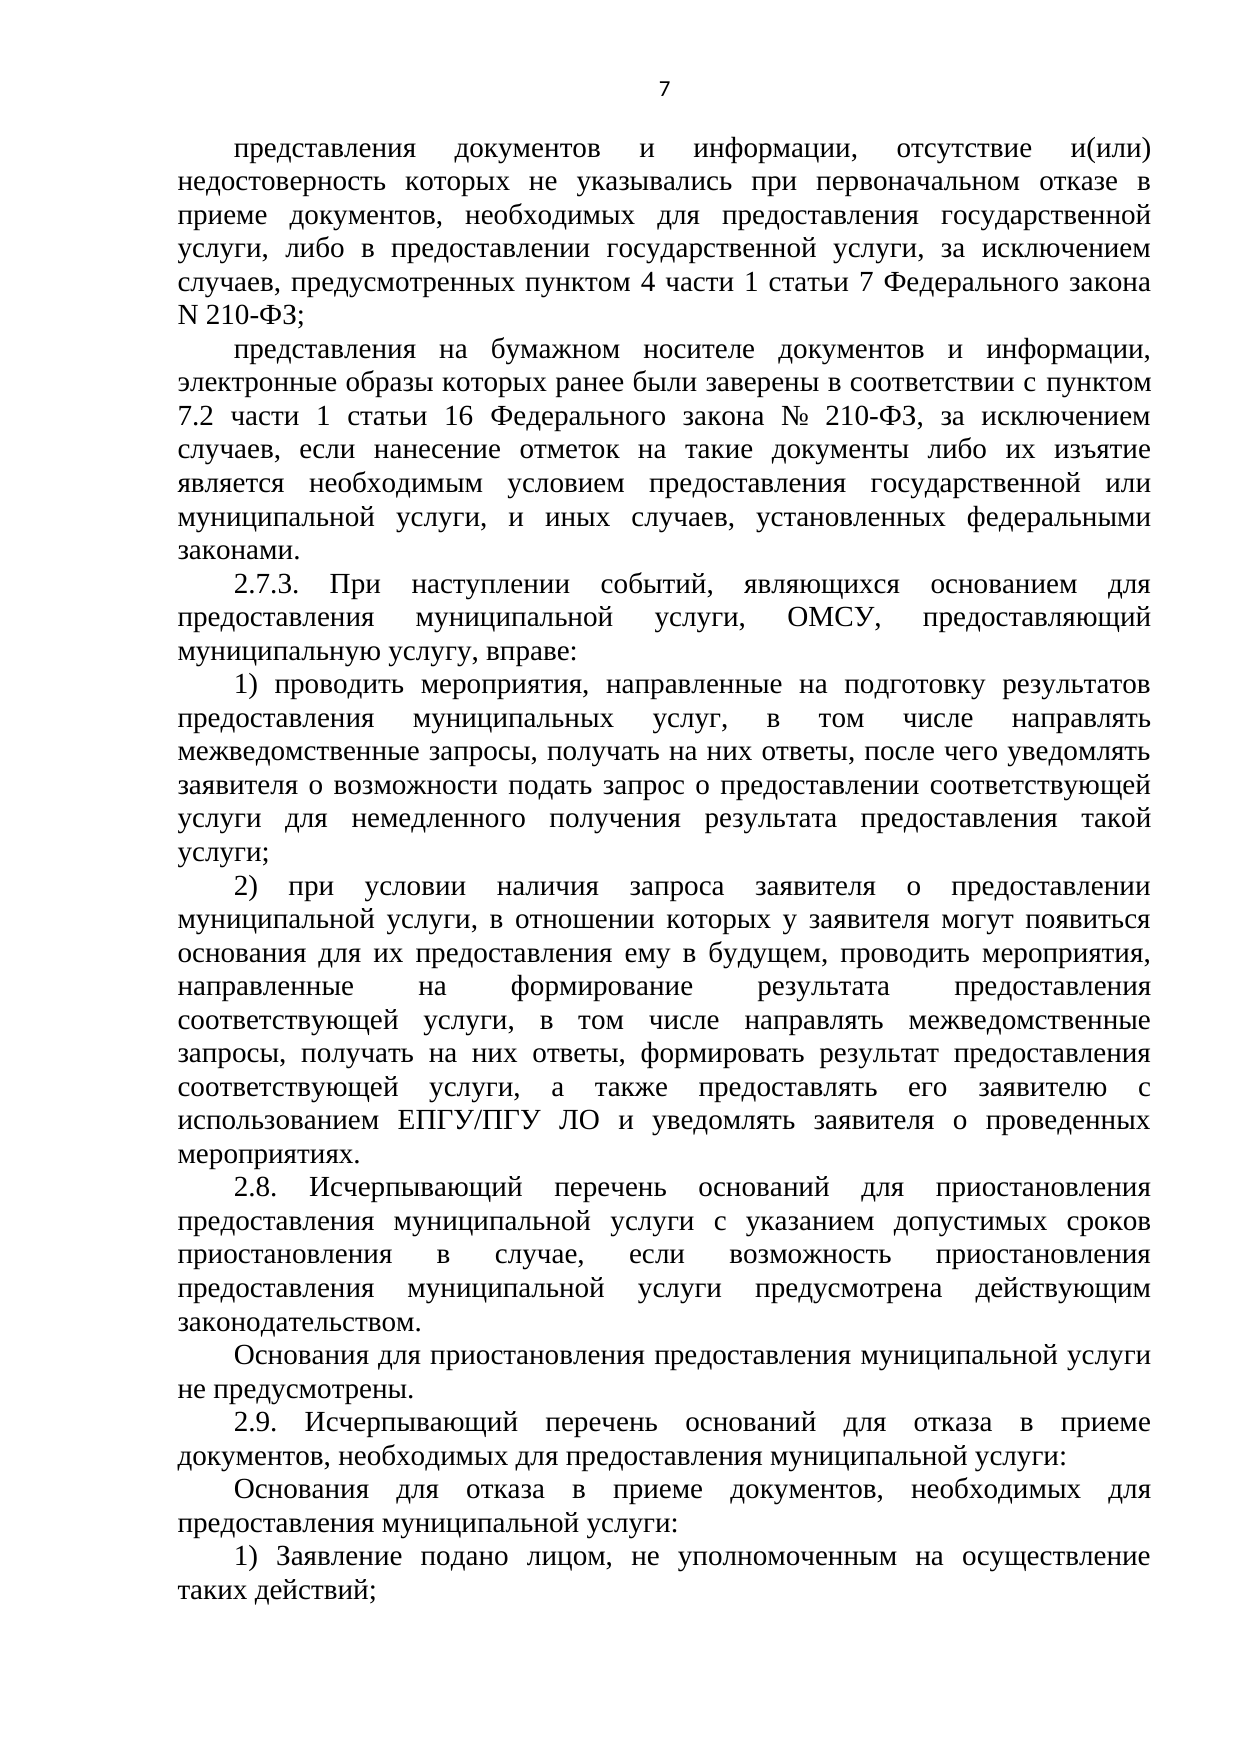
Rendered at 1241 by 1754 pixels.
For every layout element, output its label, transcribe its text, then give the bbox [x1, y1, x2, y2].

text представления документов и информации, отсутствие и(или) недостоверность которых не указывались при первоначальном отказе в приеме документов, необходимых для предоставления государственной услуги, либо в предоставлении государственной услуги, за исключением случаев, предусмотренных пунктом 4 части 1 статьи 7 Федерального закона N 210-ФЗ; [177, 130, 1152, 331]
text представления на бумажном носителе документов и информации, электронные образы которых ранее были заверены в соответствии с пунктом 7.2 части 1 статьи 16 Федерального закона № 210-ФЗ, за исключением случаев, если нанесение отметок на такие документы либо их изъятие является необходимым условием предоставления государственной или муниципальной услуги, и иных случаев, установленных федеральными законами. [177, 331, 1152, 566]
text 2.8. Исчерпывающий перечень оснований для приостановления предоставления муниципальной услуги с указанием допустимых сроков приостановления в случае, если возможность приостановления предоставления муниципальной услуги предусмотрена действующим законодательством. [177, 1169, 1152, 1337]
text Основания для отказа в приеме документов, необходимых для предоставления муниципальной услуги: [177, 1471, 1152, 1538]
text 2) при условии наличия запроса заявителя о предоставлении муниципальной услуги, в отношении которых у заявителя могут появиться основания для их предоставления ему в будущем, проводить мероприятия, направленные на формирование результата предоставления соответствующей услуги, в том числе направлять межведомственные запросы, получать на них ответы, формировать результат предоставления соответствующей услуги, а также предоставлять его заявителю с использованием ЕПГУ/ПГУ ЛО и уведомлять заявителя о проведенных мероприятиях. [177, 868, 1152, 1169]
text 1) проводить мероприятия, направленные на подготовку результатов предоставления муниципальных услуг, в том числе направлять межведомственные запросы, получать на них ответы, после чего уведомлять заявителя о возможности подать запрос о предоставлении соответствующей услуги для немедленного получения результата предоставления такой услуги; [177, 666, 1152, 868]
text Основания для приостановления предоставления муниципальной услуги не предусмотрены. [177, 1337, 1152, 1404]
text 2.9. Исчерпывающий перечень оснований для отказа в приеме документов, необходимых для предоставления муниципальной услуги: [177, 1404, 1152, 1471]
text 2.7.3. При наступлении событий, являющихся основанием для предоставления муниципальной услуги, ОМСУ, предоставляющий муниципальную услугу, вправе: [177, 566, 1152, 666]
text 1) Заявление подано лицом, не уполномоченным на осуществление таких действий; [177, 1538, 1152, 1606]
